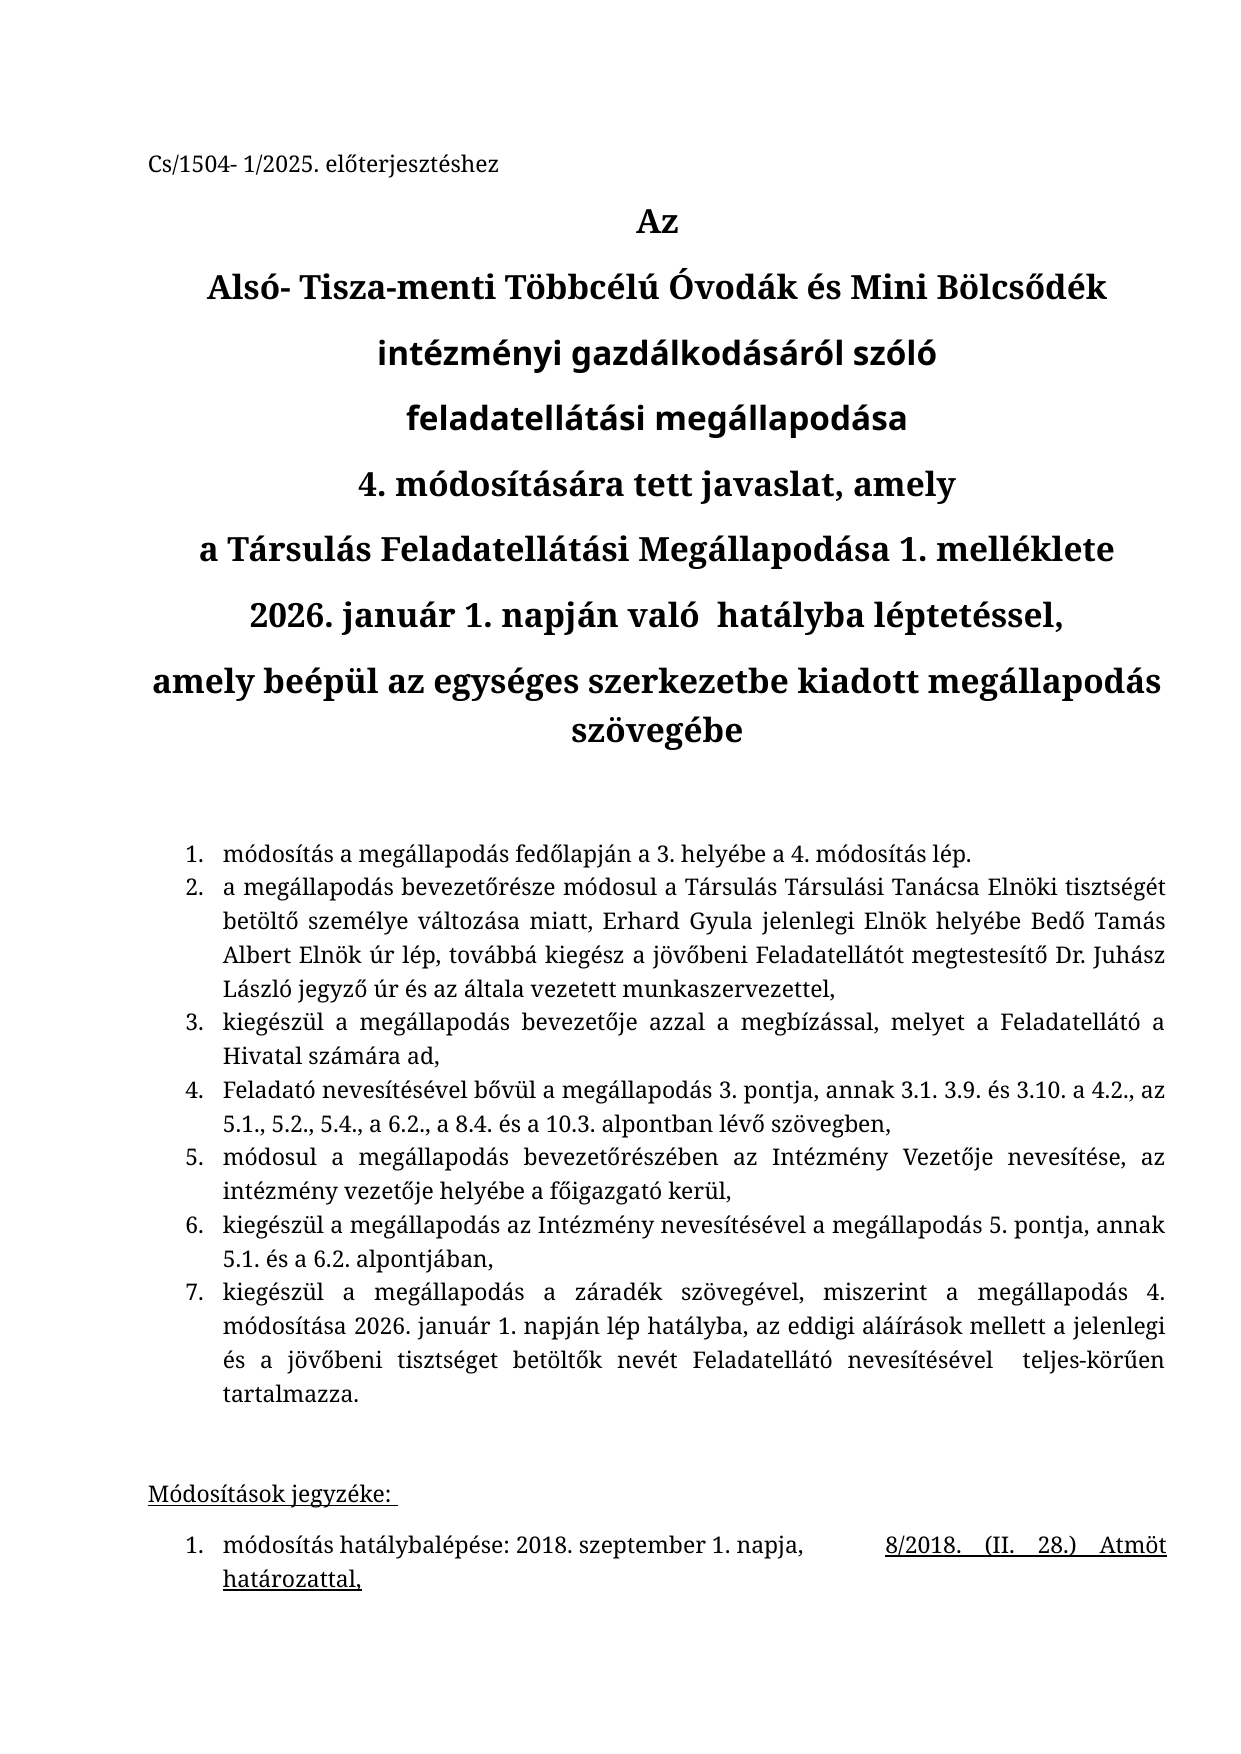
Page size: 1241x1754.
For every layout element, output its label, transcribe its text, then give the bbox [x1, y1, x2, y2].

text a Társulás Feladatellátási Megállapodása 1. melléklete [148, 526, 1167, 572]
text 4. módosítására tett javaslat, amely [148, 461, 1167, 506]
list módosítás a megállapodás fedőlapján a 3. helyébe a 4. módosítás lép. [185, 838, 1167, 869]
text intézményi gazdálkodásáról szóló [148, 329, 1167, 375]
list a megállapodás bevezetőrésze módosul a Társulás Társulási Tanácsa Elnöki tisztségét betöltő személye változása miatt, Erhard Gyula jelenlegi Elnök helyébe Bedő Tamás Albert Elnök úr lép, továbbá kiegész a jövőbeni Feladatellátót megtestesítő Dr. Juhász László jegyző úr és az általa vezetett munkaszervezettel, [185, 871, 1167, 1004]
text Alsó- Tisza-menti Többcélú Óvodák és Mini Bölcsődék [148, 264, 1167, 309]
list módosul a megállapodás bevezetőrészében az Intézmény Vezetője nevesítése, az intézmény vezetője helyébe a főigazgató kerül, [185, 1141, 1167, 1206]
text Módosítások jegyzéke: [148, 1478, 1167, 1510]
text Az [148, 198, 1167, 243]
text Cs/1504- 1/2025. előterjesztéshez [148, 148, 1137, 179]
list módosítás hatálybalépése: 2018. szeptember 1. napja, 8/2018. (II. 28.) Atmöt határozattal, [185, 1529, 1167, 1594]
text feladatellátási megállapodása [148, 395, 1167, 440]
list kiegészül a megállapodás az Intézmény nevesítésével a megállapodás 5. pontja, annak 5.1. és a 6.2. alpontjában, [185, 1209, 1167, 1274]
text 2026. január 1. napján való hatályba léptetéssel, [148, 592, 1167, 637]
text amely beépül az egységes szerkezetbe kiadott megállapodás szövegébe [148, 657, 1167, 752]
list kiegészül a megállapodás bevezetője azzal a megbízással, melyet a Feladatellátó a Hivatal számára ad, [185, 1006, 1167, 1071]
list Feladató nevesítésével bővül a megállapodás 3. pontja, annak 3.1. 3.9. és 3.10. a 4.2., az 5.1., 5.2., 5.4., a 6.2., a 8.4. és a 10.3. alpontban lévő szövegben, [185, 1074, 1167, 1139]
list kiegészül a megállapodás a záradék szövegével, miszerint a megállapodás 4. módosítása 2026. január 1. napján lép hatályba, az eddigi aláírások mellett a jelenlegi és a jövőbeni tisztséget betöltők nevét Feladatellátó nevesítésével teljes-körűen tartalmazza. [185, 1276, 1167, 1409]
